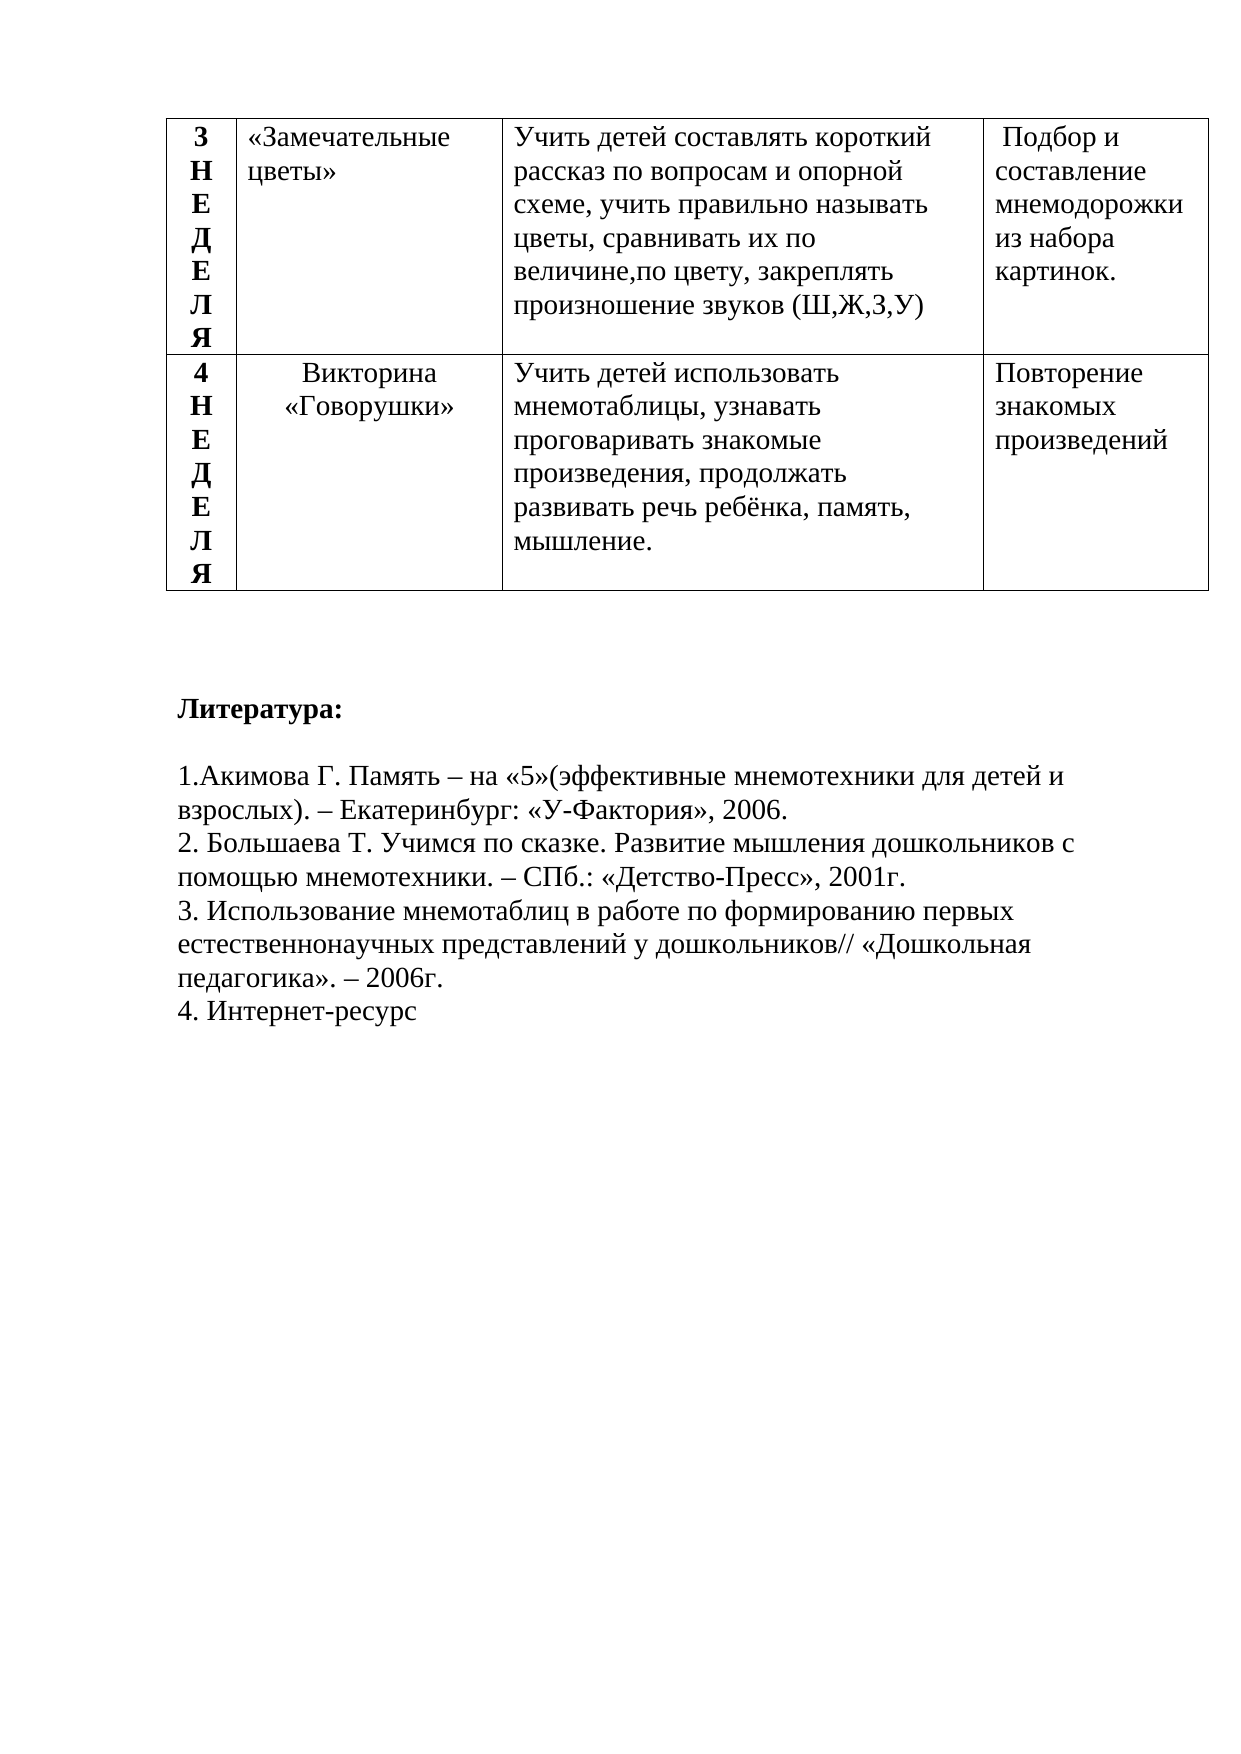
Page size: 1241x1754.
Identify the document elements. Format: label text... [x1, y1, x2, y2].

table_cell Викторина «Говорушки» [237, 355, 502, 590]
table_cell 4 Н Е Д Е Л Я [167, 355, 236, 590]
text 2. Большаева Т. Учимся по сказке. Развитие мышления дошкольников с помощью мнемотехники. – СПб.: «Детство-Пресс», 2001г. [177, 826, 1152, 893]
text 3. Использование мнемотаблиц в работе по формированию первых естественнонаучных представлений у дошкольников// «Дошкольная педагогика». – 2006г. [177, 893, 1152, 993]
table_cell Повторение знакомых произведений [984, 355, 1208, 590]
text 1.Акимова Г. Память – на «5»(эффективные мнемотехники для детей и взрослых). – Екатеринбург: «У-Фактория», 2006. [177, 758, 1152, 826]
text 4. Интернет-ресурс [177, 993, 1152, 1027]
text Литература: [177, 691, 1152, 725]
table_cell «Замечательные цветы» [237, 119, 502, 354]
table_cell Учить детей использовать мнемотаблицы, узнавать проговаривать знакомые произведения, продолжать развивать речь ребёнка, память, мышление. [503, 355, 983, 590]
table_cell Учить детей составлять короткий рассказ по вопросам и опорной схеме, учить правильно называть цветы, сравнивать их по величине,по цвету, закреплять произношение звуков (Ш,Ж,З,У) [503, 119, 983, 354]
table_cell Подбор и составление мнемодорожки из набора картинок. [984, 119, 1208, 354]
table_cell 3 Н Е Д Е Л Я [167, 119, 236, 354]
